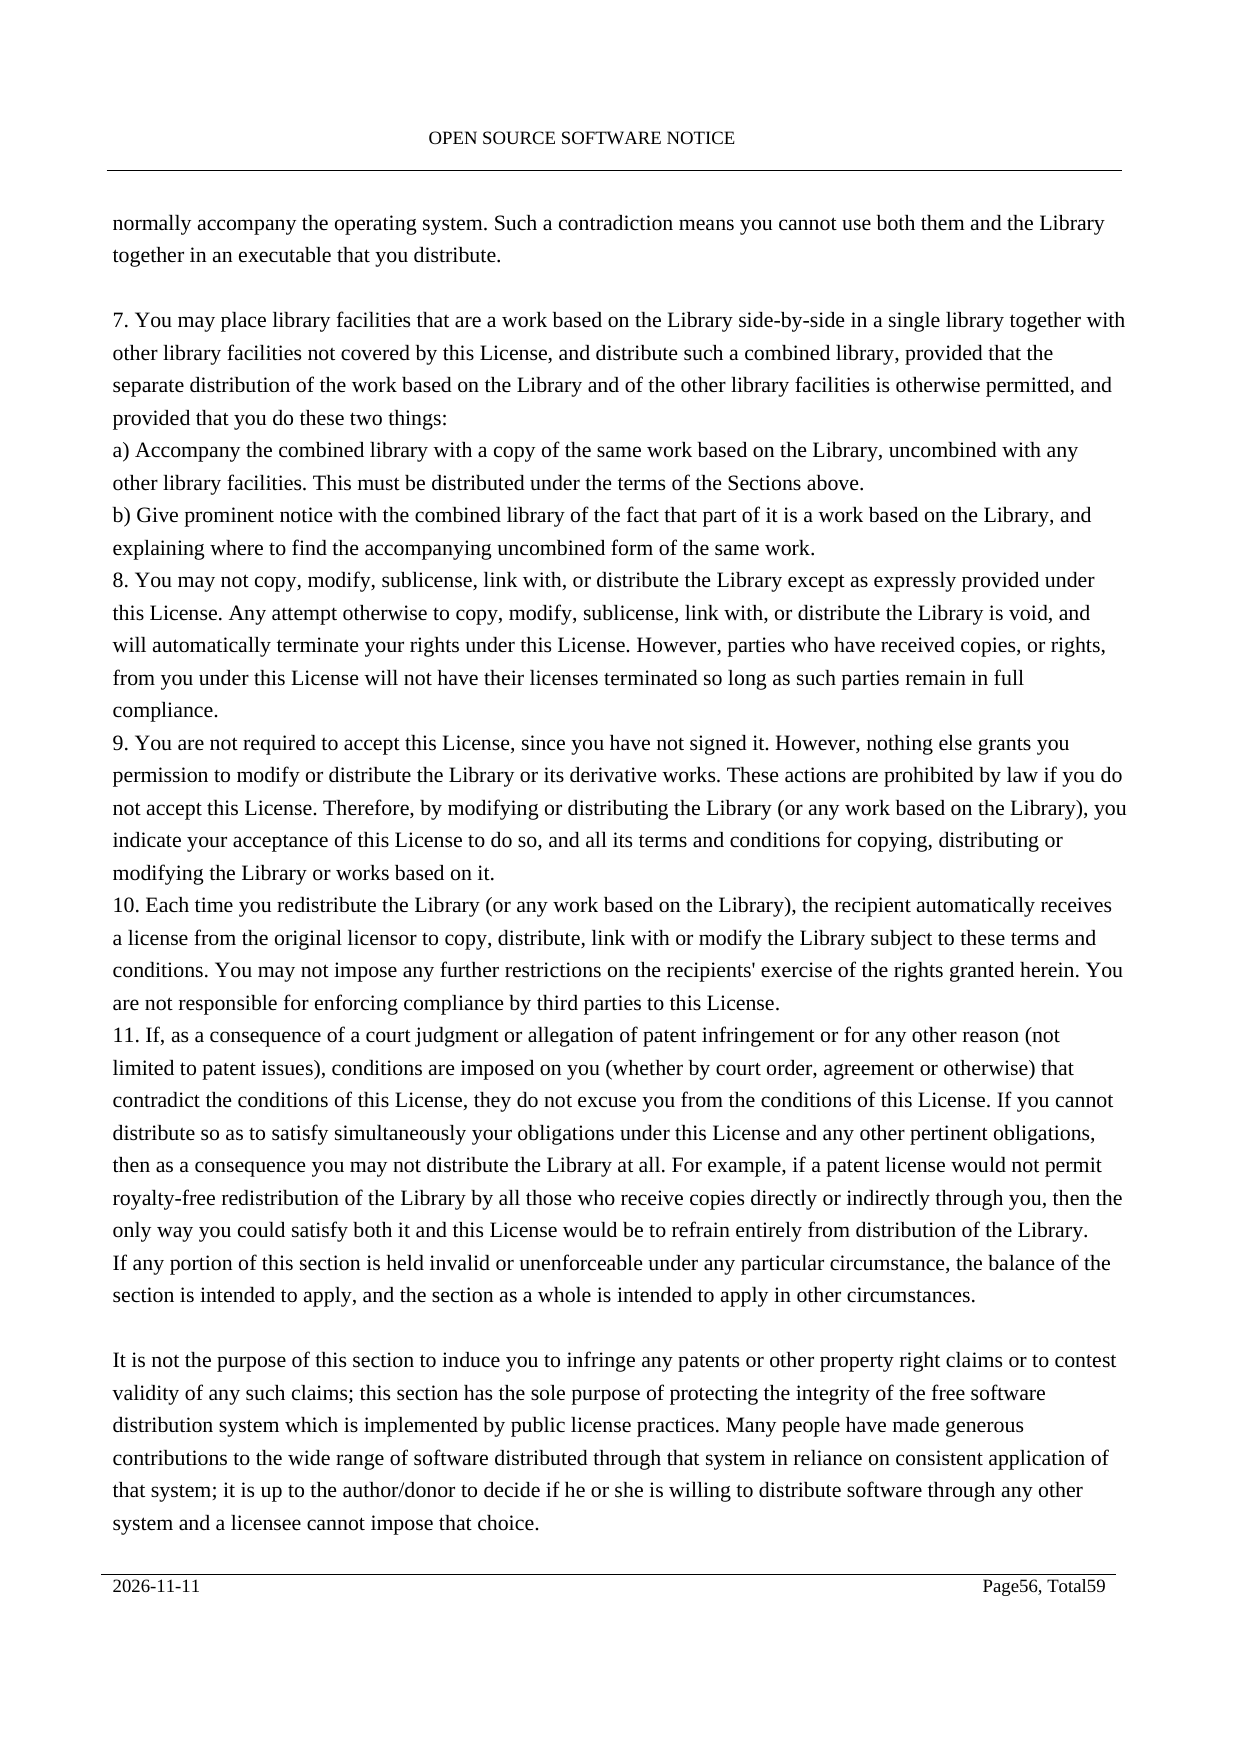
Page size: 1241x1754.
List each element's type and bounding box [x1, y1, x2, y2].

text [112, 206, 1128, 1539]
